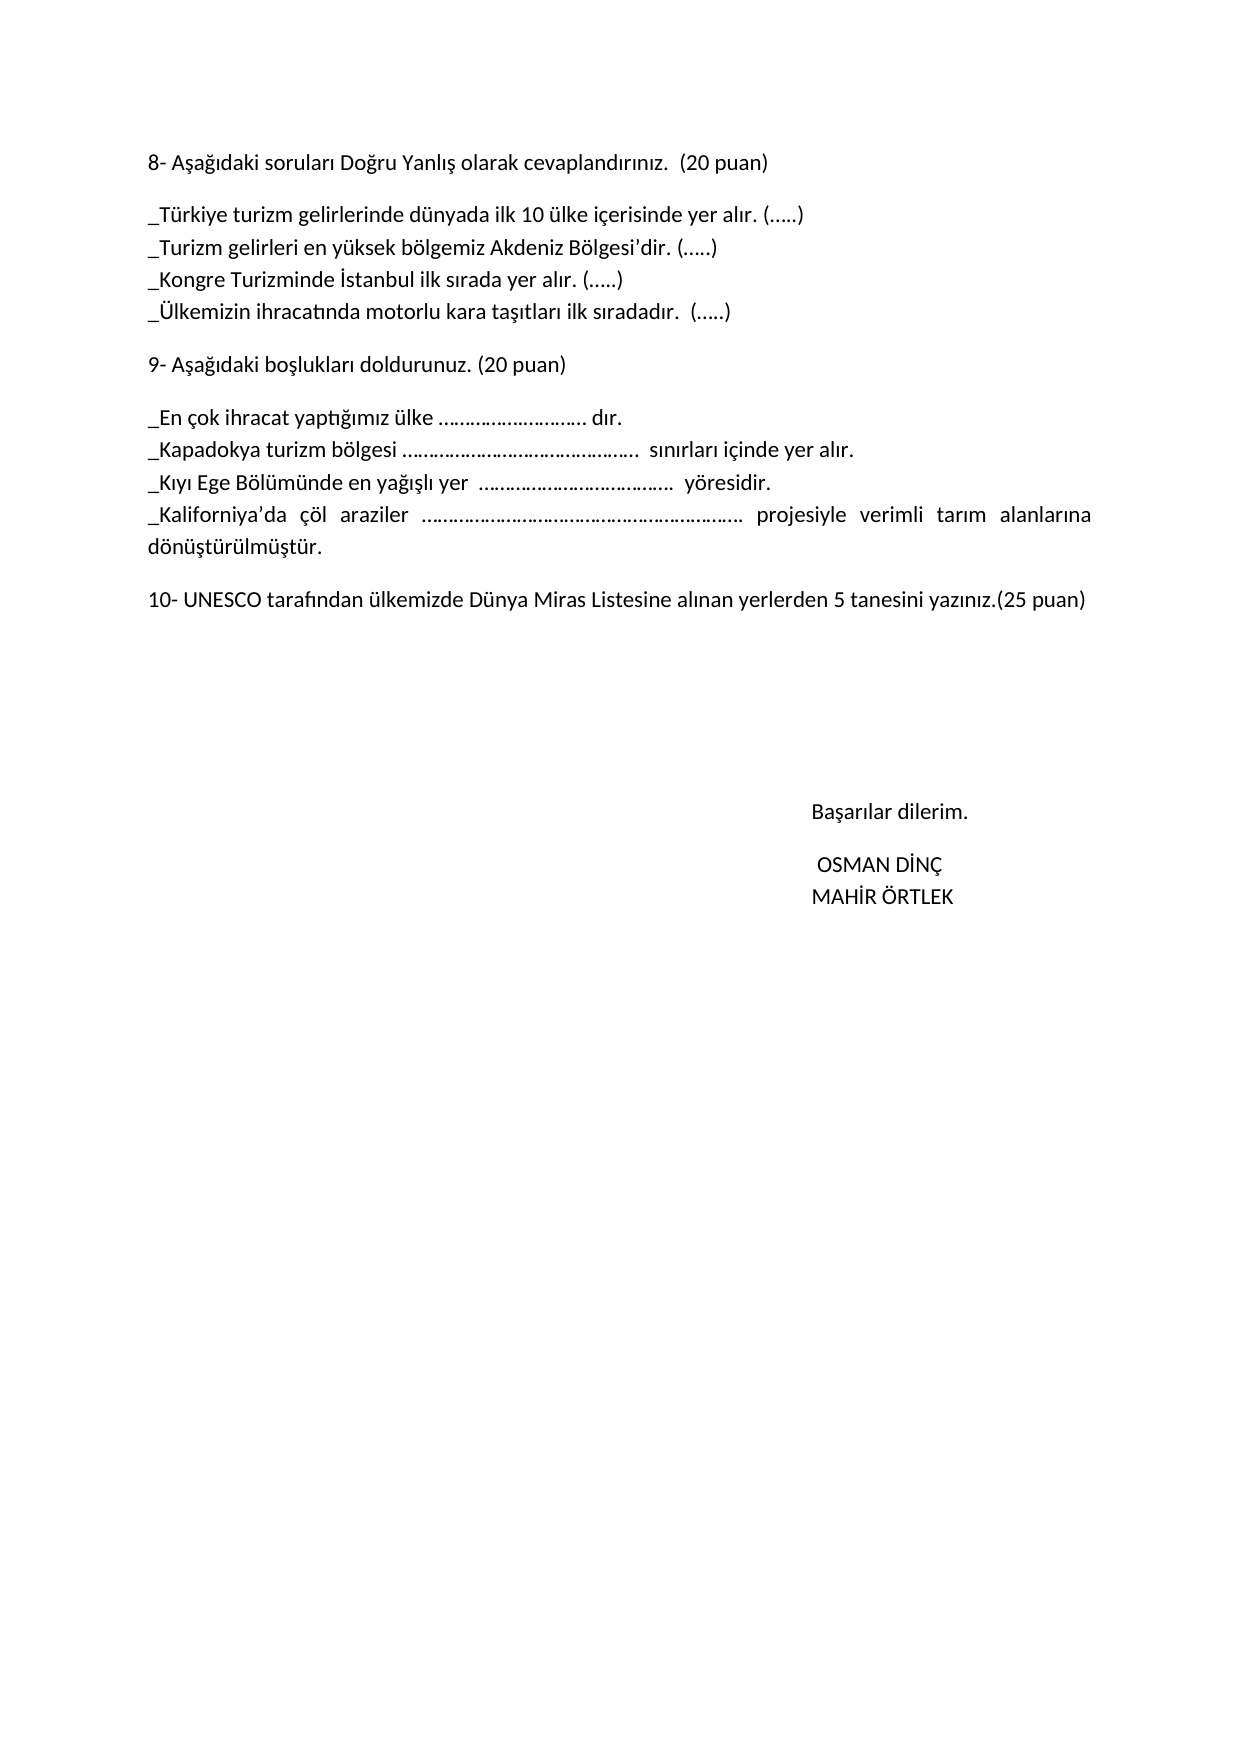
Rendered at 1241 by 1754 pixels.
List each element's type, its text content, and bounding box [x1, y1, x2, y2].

text 9- Aşağıdaki boşlukları doldurunuz. (20 puan) [148, 350, 1093, 378]
text OSMAN DİNÇ MAHİR ÖRTLEK [811, 850, 1093, 910]
text Başarılar dilerim. [148, 797, 1093, 825]
text 10- UNESCO tarafından ülkemizde Dünya Miras Listesine alınan yerlerden 5 tanesini yazınız.(25 puan) [148, 585, 1093, 613]
text 8- Aşağıdaki soruları Doğru Yanlış olarak cevaplandırınız. (20 puan) [148, 148, 1093, 176]
text _En çok ihracat yaptığımız ülke …………….………… dır. _Kapadokya turizm bölgesi ……………………………………… sınırları içinde yer alır. _Kıyı Ege Bölümünde en yağışlı yer ………………………………. yöresidir. _Kaliforniya’da çöl araziler ……………………………………………………. projesiyle verimli tarım alanlarına dönüştürülmüştür. [148, 403, 1093, 560]
text _Türkiye turizm gelirlerinde dünyada ilk 10 ülke içerisinde yer alır. (…..) _Turizm gelirleri en yüksek bölgemiz Akdeniz Bölgesi’dir. (…..) _Kongre Turizminde İstanbul ilk sırada yer alır. (…..) _Ülkemizin ihracatında motorlu kara taşıtları ilk sıradadır. (…..) [148, 201, 1093, 325]
